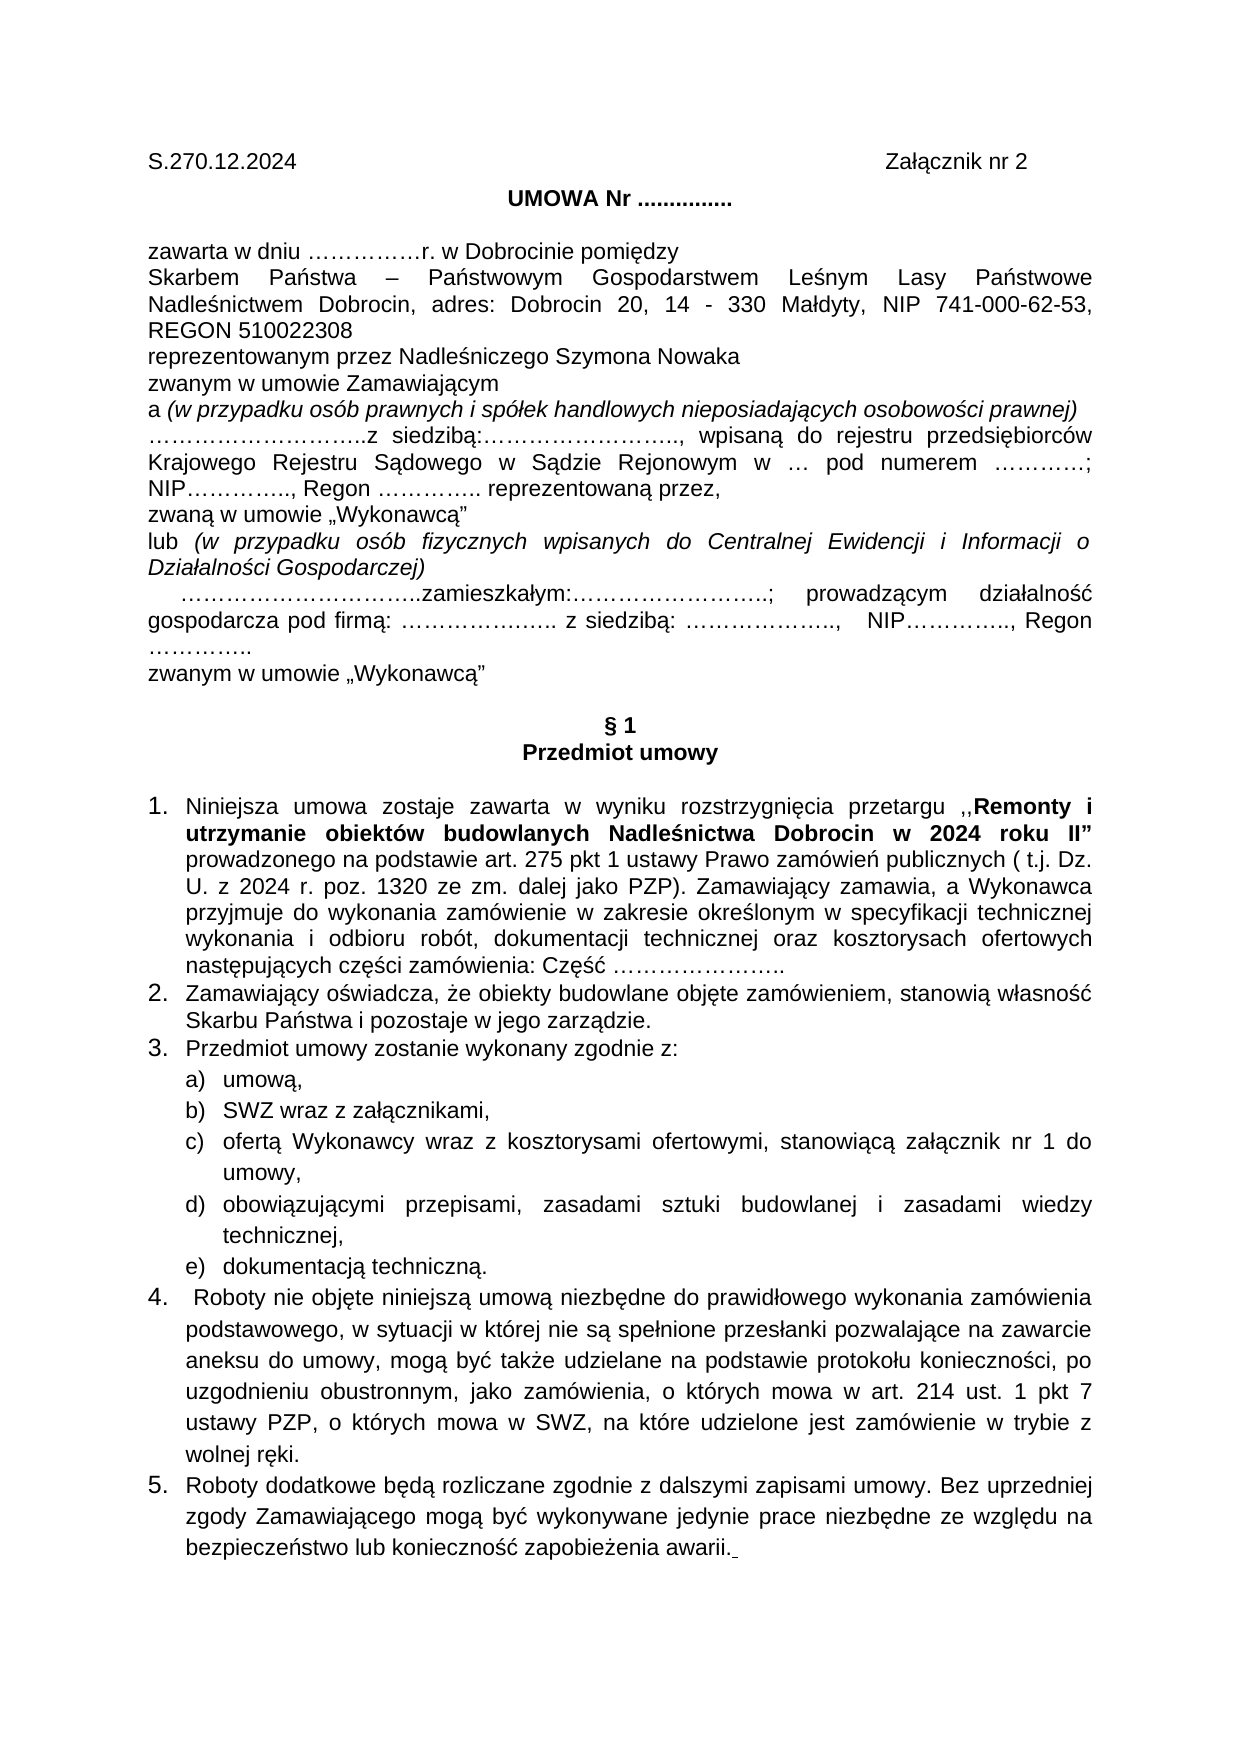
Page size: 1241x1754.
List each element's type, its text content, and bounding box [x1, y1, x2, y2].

list SWZ wraz z załącznikami, [185, 1093, 1093, 1124]
text UMOWA Nr ............... [148, 174, 1093, 211]
list obowiązującymi przepisami, zasadami sztuki budowlanej i zasadami wiedzy technicznej, [185, 1187, 1093, 1249]
text Skarbem Państwa – Państwowym Gospodarstwem Leśnym Lasy Państwowe Nadleśnictwem Dobrocin, adres: Dobrocin 20, 14 - 330 Małdyty, NIP 741-000-62-53, REGON 510022308 [148, 264, 1093, 343]
list dokumentacją techniczną. [185, 1249, 1093, 1281]
text S.270.12.2024 Załącznik nr 2 [148, 148, 1093, 174]
text lub (w przypadku osób fizycznych wpisanych do Centralnej Ewidencji i Informacji o Działalności Gospodarczej) [148, 528, 1093, 580]
list Roboty dodatkowe będą rozliczane zgodnie z dalszymi zapisami umowy. Bez uprzedniej zgody Zamawiającego mogą być wykonywane jedynie prace niezbędne ze względu na bezpieczeństwo lub konieczność zapobieżenia awarii. [148, 1468, 1093, 1562]
text zawarta w dniu ……………r. w Dobrocinie pomiędzy [148, 238, 1093, 264]
list Roboty nie objęte niniejszą umową niezbędne do prawidłowego wykonania zamówienia podstawowego, w sytuacji w której nie są spełnione przesłanki pozwalające na zawarcie aneksu do umowy, mogą być także udzielane na podstawie protokołu konieczności, po uzgodnieniu obustronnym, jako zamówienia, o których mowa w art. 214 ust. 1 pkt 7 ustawy PZP, o których mowa w SWZ, na które udzielone jest zamówienie w trybie z wolnej ręki. [148, 1281, 1093, 1468]
text zwaną w umowie „Wykonawcą” [148, 501, 1093, 528]
list Zamawiający oświadcza, że obiekty budowlane objęte zamówieniem, stanowią własność Skarbu Państwa i pozostaje w jego zarządzie. [148, 978, 1093, 1033]
list ofertą Wykonawcy wraz z kosztorysami ofertowymi, stanowiącą załącznik nr 1 do umowy, [185, 1124, 1093, 1187]
text zwanym w umowie „Wykonawcą” [148, 659, 1093, 686]
text zwanym w umowie Zamawiającym [148, 369, 1093, 396]
list umową, [185, 1062, 1093, 1093]
text ………………………..z siedzibą:…………………….., wpisaną do rejestru przedsiębiorców Krajowego Rejestru Sądowego w Sądzie Rejonowym w … pod numerem …………; NIP………….., Regon ………….. reprezentowaną przez, [148, 422, 1093, 501]
list Przedmiot umowy zostanie wykonany zgodnie z: [148, 1033, 1093, 1062]
text reprezentowanym przez Nadleśniczego Szymona Nowaka [148, 343, 1093, 369]
text Przedmiot umowy [148, 738, 1093, 765]
text § 1 [148, 712, 1093, 738]
list Niniejsza umowa zostaje zawarta w wyniku rozstrzygnięcia przetargu ,,Remonty i utrzymanie obiektów budowlanych Nadleśnictwa Dobrocin w 2024 roku II” prowadzonego na podstawie art. 275 pkt 1 ustawy Prawo zamówień publicznych ( t.j. Dz. U. z 2024 r. poz. 1320 ze zm. dalej jako PZP). Zamawiający zamawia, a Wykonawca przyjmuje do wykonania zamówienie w zakresie określonym w specyfikacji technicznej wykonania i odbioru robót, dokumentacji technicznej oraz kosztorysach ofertowych następujących części zamówienia: Część ………………….. [148, 791, 1093, 978]
text a (w przypadku osób prawnych i spółek handlowych nieposiadających osobowości prawnej) [148, 396, 1093, 422]
text …………………………..zamieszkałym:……………………..; prowadzącym działalność gospodarcza pod firmą: …………….….. z siedzibą: ……………….., NIP………….., Regon ………….. [148, 580, 1093, 659]
